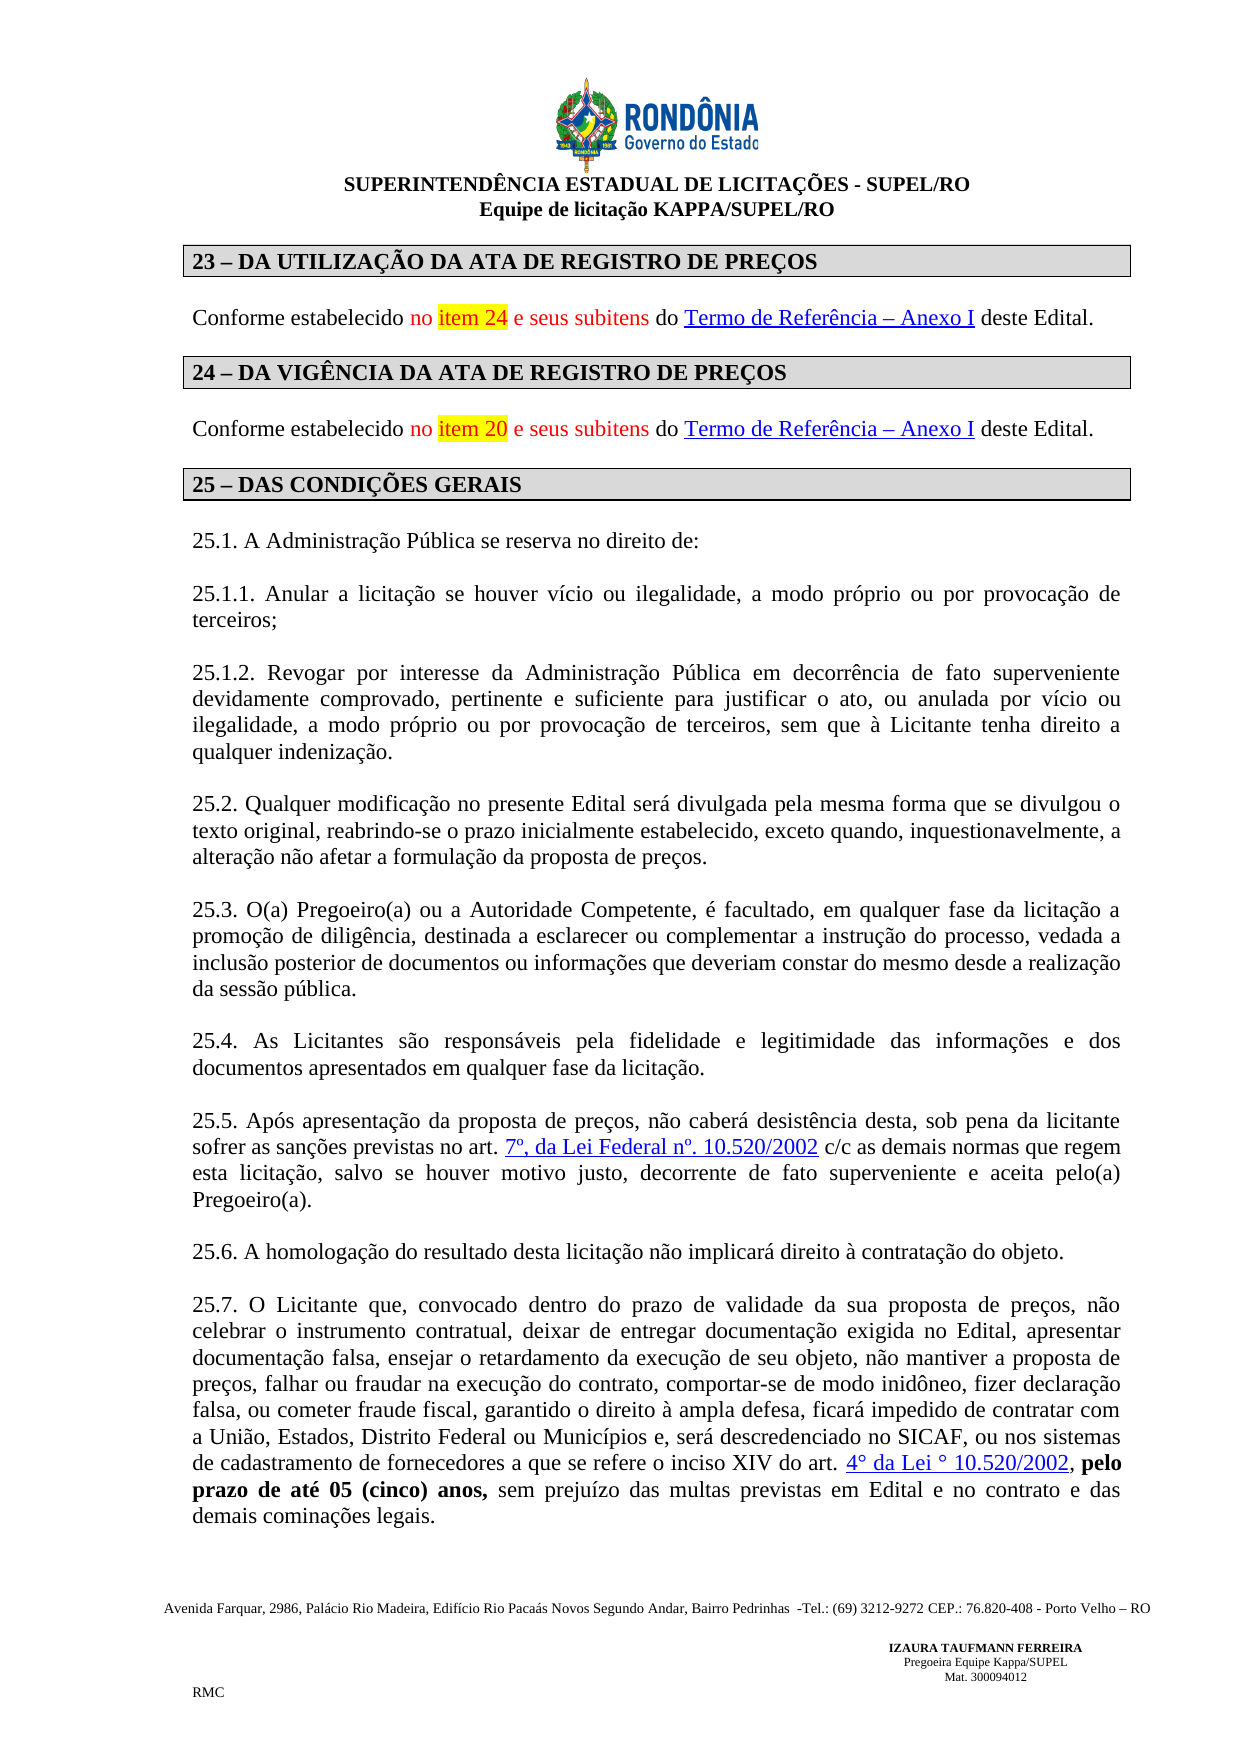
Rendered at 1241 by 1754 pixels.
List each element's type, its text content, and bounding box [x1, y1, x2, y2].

text 25.7. O Licitante que, convocado dentro do prazo de validade da sua proposta de preços, não celebrar o instrumento contratual, deixar de entregar documentação exigida no Edital, apresentar documentação falsa, ensejar o retardamento da execução de seu objeto, não mantiver a proposta de preços, falhar ou fraudar na execução do contrato, comportar-se de modo inidôneo, fizer declaração falsa, ou cometer fraude fiscal, garantido o direito à ampla defesa, ficará impedido de contratar com a União, Estados, Distrito Federal ou Municípios e, será descredenciado no SICAF, ou nos sistemas de cadastramento de fornecedores a que se refere o inciso XIV do art. 4° da Lei ° 10.520/2002, pelo prazo de até 05 (cinco) anos, sem prejuízo das multas previstas em Edital e no contrato e das demais cominações legais. [192, 1291, 1122, 1528]
text 24 – DA VIGÊNCIA DA ATA DE REGISTRO DE PREÇOS [184, 357, 1130, 388]
text 23 – DA UTILIZAÇÃO DA ATA DE REGISTRO DE PREÇOS [184, 246, 1130, 276]
text Conforme estabelecido no item 20 e seus subitens do Termo de Referência – Anexo I deste Edital. [192, 415, 438, 442]
picture [556, 77, 759, 173]
text 25.6. A homologação do resultado desta licitação não implicará direito à contratação do objeto. [192, 1238, 1122, 1265]
text 25.3. O(a) Pregoeiro(a) ou a Autoridade Competente, é facultado, em qualquer fase da licitação a promoção de diligência, destinada a esclarecer ou complementar a instrução do processo, vedada a inclusão posterior de documentos ou informações que deveriam constar do mesmo desde a realização da sessão pública. [192, 896, 1122, 1001]
text 25.2. Qualquer modificação no presente Edital será divulgada pela mesma forma que se divulgou o texto original, reabrindo-se o prazo inicialmente estabelecido, exceto quando, inquestionavelmente, a alteração não afetar a formulação da proposta de preços. [192, 790, 1122, 869]
text 25.1.2. Revogar por interesse da Administração Pública em decorrência de fato superveniente devidamente comprovado, pertinente e suficiente para justificar o ato, ou anulada por vício ou ilegalidade, a modo próprio ou por provocação de terceiros, sem que à Licitante tenha direito a qualquer indenização. [192, 659, 1122, 764]
text 25.1. A Administração Pública se reserva no direito de: [192, 527, 1122, 553]
text 25.5. Após apresentação da proposta de preços, não caberá desistência desta, sob pena da licitante sofrer as sanções previstas no art. 7º, da Lei Federal nº. 10.520/2002 c/c as demais normas que regem esta licitação, salvo se houver motivo justo, decorrente de fato superveniente e aceita pelo(a) Pregoeiro(a). [192, 1107, 1122, 1212]
text 25 – DAS CONDIÇÕES GERAIS [184, 469, 1130, 499]
text Conforme estabelecido no item 20 e seus subitens do Termo de Referência – Anexo I deste Edital. [508, 415, 1122, 442]
text 25.1.1. Anular a licitação se houver vício ou ilegalidade, a modo próprio ou por provocação de terceiros; [192, 579, 1122, 632]
text Conforme estabelecido no item 24 e seus subitens do Termo de Referência – Anexo I deste Edital. [192, 303, 1122, 330]
text 25.4. As Licitantes são responsáveis pela fidelidade e legitimidade das informações e dos documentos apresentados em qualquer fase da licitação. [192, 1028, 1122, 1080]
